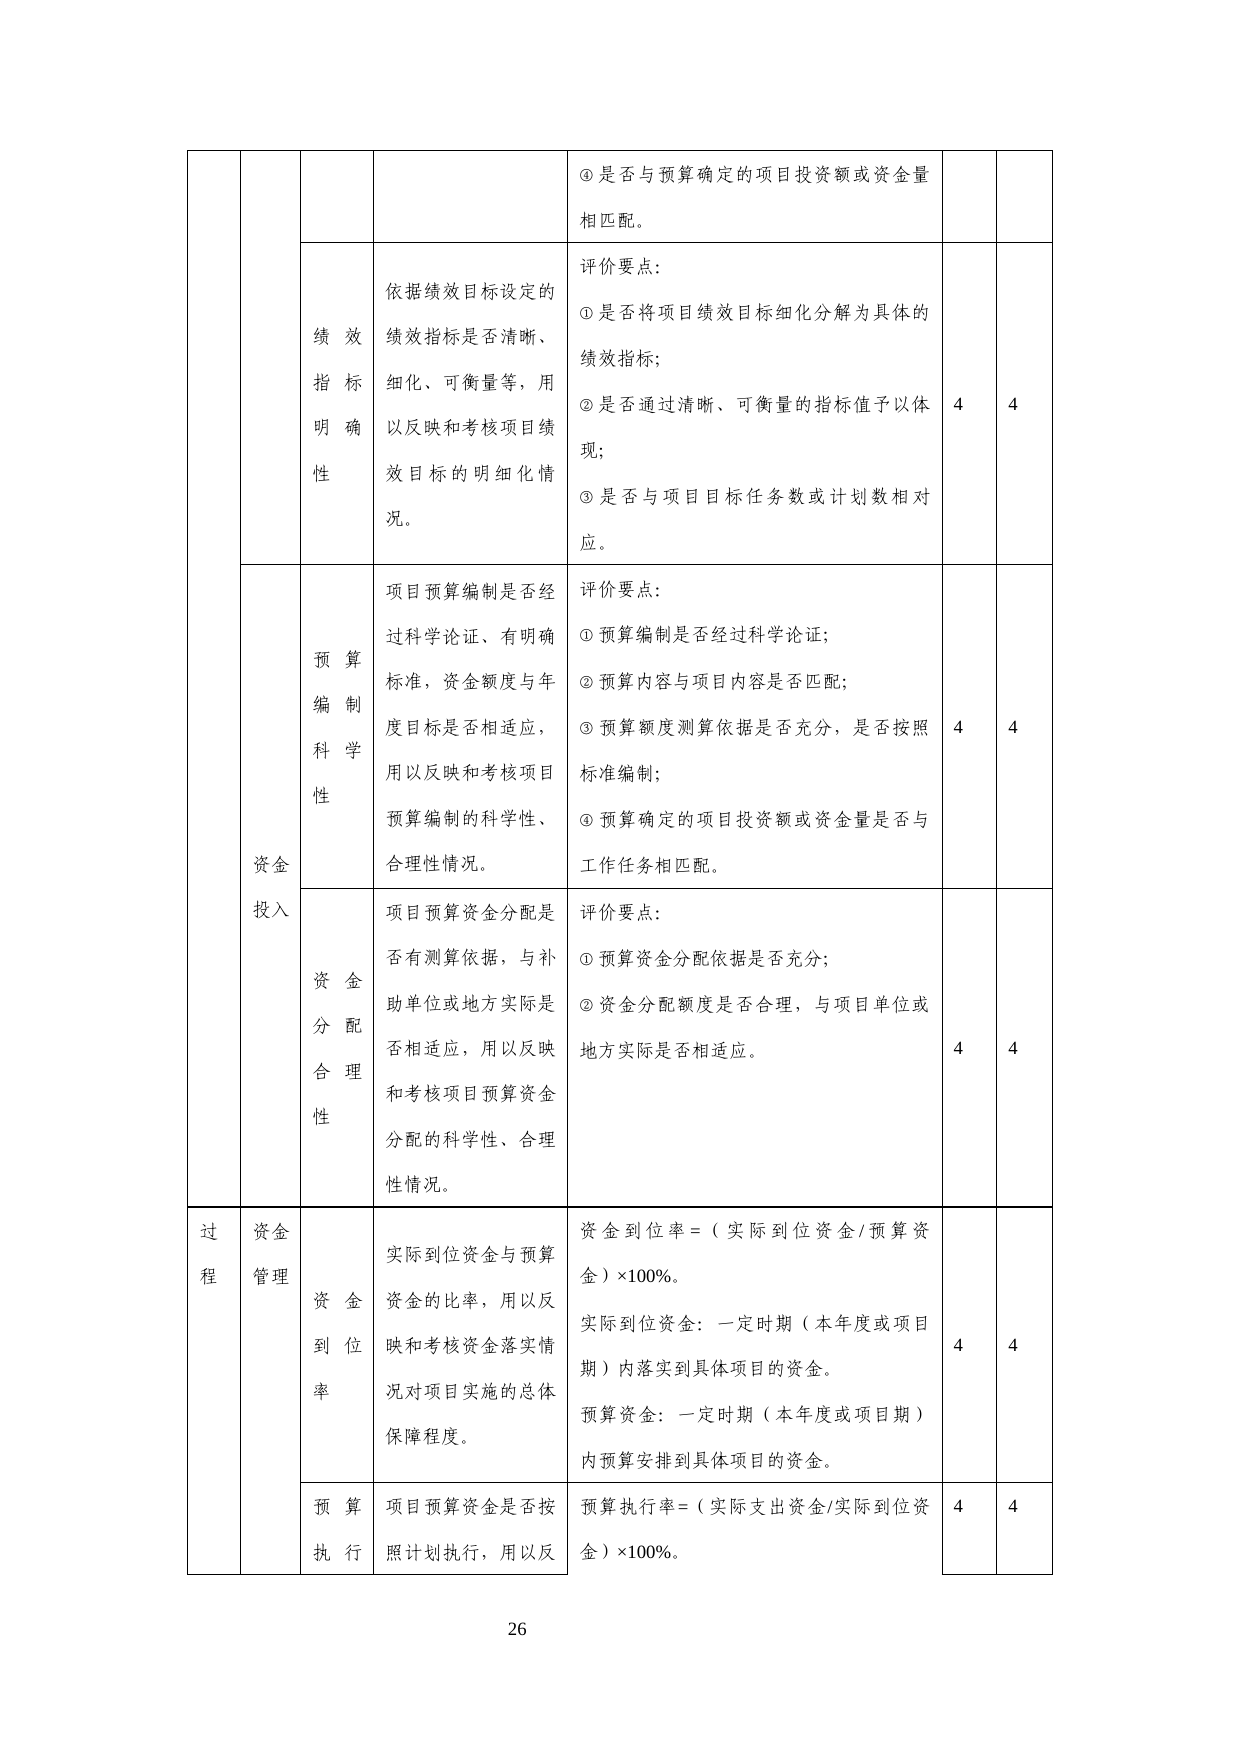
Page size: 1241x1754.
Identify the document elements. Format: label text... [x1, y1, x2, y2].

table_cell 资金到位率 [301, 1208, 373, 1482]
table_cell 依据绩效目标设定的绩效指标是否清晰、细化、可衡量等，用以反映和考核项目绩效目标的明细化情况。 [374, 243, 567, 564]
table_cell 预算编制科学性 [301, 565, 373, 887]
table_cell 项目预算资金分配是否有测算依据，与补助单位或地方实际是否相适应，用以反映和考核项目预算资金分配的科学性、合理性情况。 [374, 889, 567, 1206]
table_cell 资金到位率=（实际到位资金/预算资金）×100%。 [568, 1208, 942, 1298]
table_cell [374, 1483, 567, 1574]
table_cell ③是否与项目目标任务数或计划数相对应。 [568, 473, 942, 564]
table_cell ④预算确定的项目投资额或资金量是否与工作任务相匹配。 [568, 796, 942, 887]
table_cell ④是否与预算确定的项目投资额或资金量相匹配。 [568, 151, 942, 242]
table_cell 4 [943, 889, 996, 1206]
table_cell 4 [997, 889, 1052, 1206]
table_cell 实际到位资金与预算资金的比率，用以反映和考核资金落实情况对项目实施的总体保障程度。 [374, 1208, 567, 1482]
table_cell 4 [997, 1208, 1052, 1482]
table_cell 评价要点： [568, 243, 942, 289]
table_cell 4 [997, 565, 1052, 887]
table_cell 资金分配合理性 [301, 889, 373, 1206]
table_cell 4 [943, 243, 996, 564]
table_cell 预算资金：一定时期（本年度或项目期）内预算安排到具体项目的资金。 [568, 1390, 942, 1482]
table_cell ①预算资金分配依据是否充分； [568, 934, 942, 980]
table_cell ①预算编制是否经过科学论证； [568, 611, 942, 657]
table_cell 预算执行率 [301, 1483, 373, 1574]
table_cell 4 [943, 1208, 996, 1482]
table_cell 4 [943, 1483, 996, 1574]
table_cell 资金管理 [241, 1208, 300, 1574]
table_cell 评价要点： [568, 889, 942, 934]
table_cell 资金投入 [241, 565, 300, 1206]
table_cell 评价要点： [568, 565, 942, 611]
table_cell 绩效指标明确性 [301, 243, 373, 564]
table_cell 4 [997, 1483, 1052, 1574]
table_cell 4 [997, 243, 1052, 564]
table_cell ②是否通过清晰、可衡量的指标值予以体现； [568, 381, 942, 472]
table_cell ②预算内容与项目内容是否匹配； [568, 657, 942, 704]
table_cell 过程 [188, 1208, 240, 1574]
table_cell ③预算额度测算依据是否充分，是否按照标准编制； [568, 704, 942, 796]
table_cell 4 [943, 565, 996, 887]
table_cell ①是否将项目绩效目标细化分解为具体的绩效指标； [568, 289, 942, 381]
table_cell 预算执行率=（实际支出资金/实际到位资金）×100%。 [568, 1483, 942, 1574]
table_cell 实际到位资金：一定时期（本年度或项目期）内落实到具体项目的资金。 [568, 1298, 942, 1390]
table_cell 项目预算编制是否经过科学论证、有明确标准，资金额度与年度目标是否相适应，用以反映和考核项目预算编制的科学性、合理性情况。 [374, 565, 567, 887]
table_cell ②资金分配额度是否合理，与项目单位或地方实际是否相适应。 [568, 980, 942, 1206]
